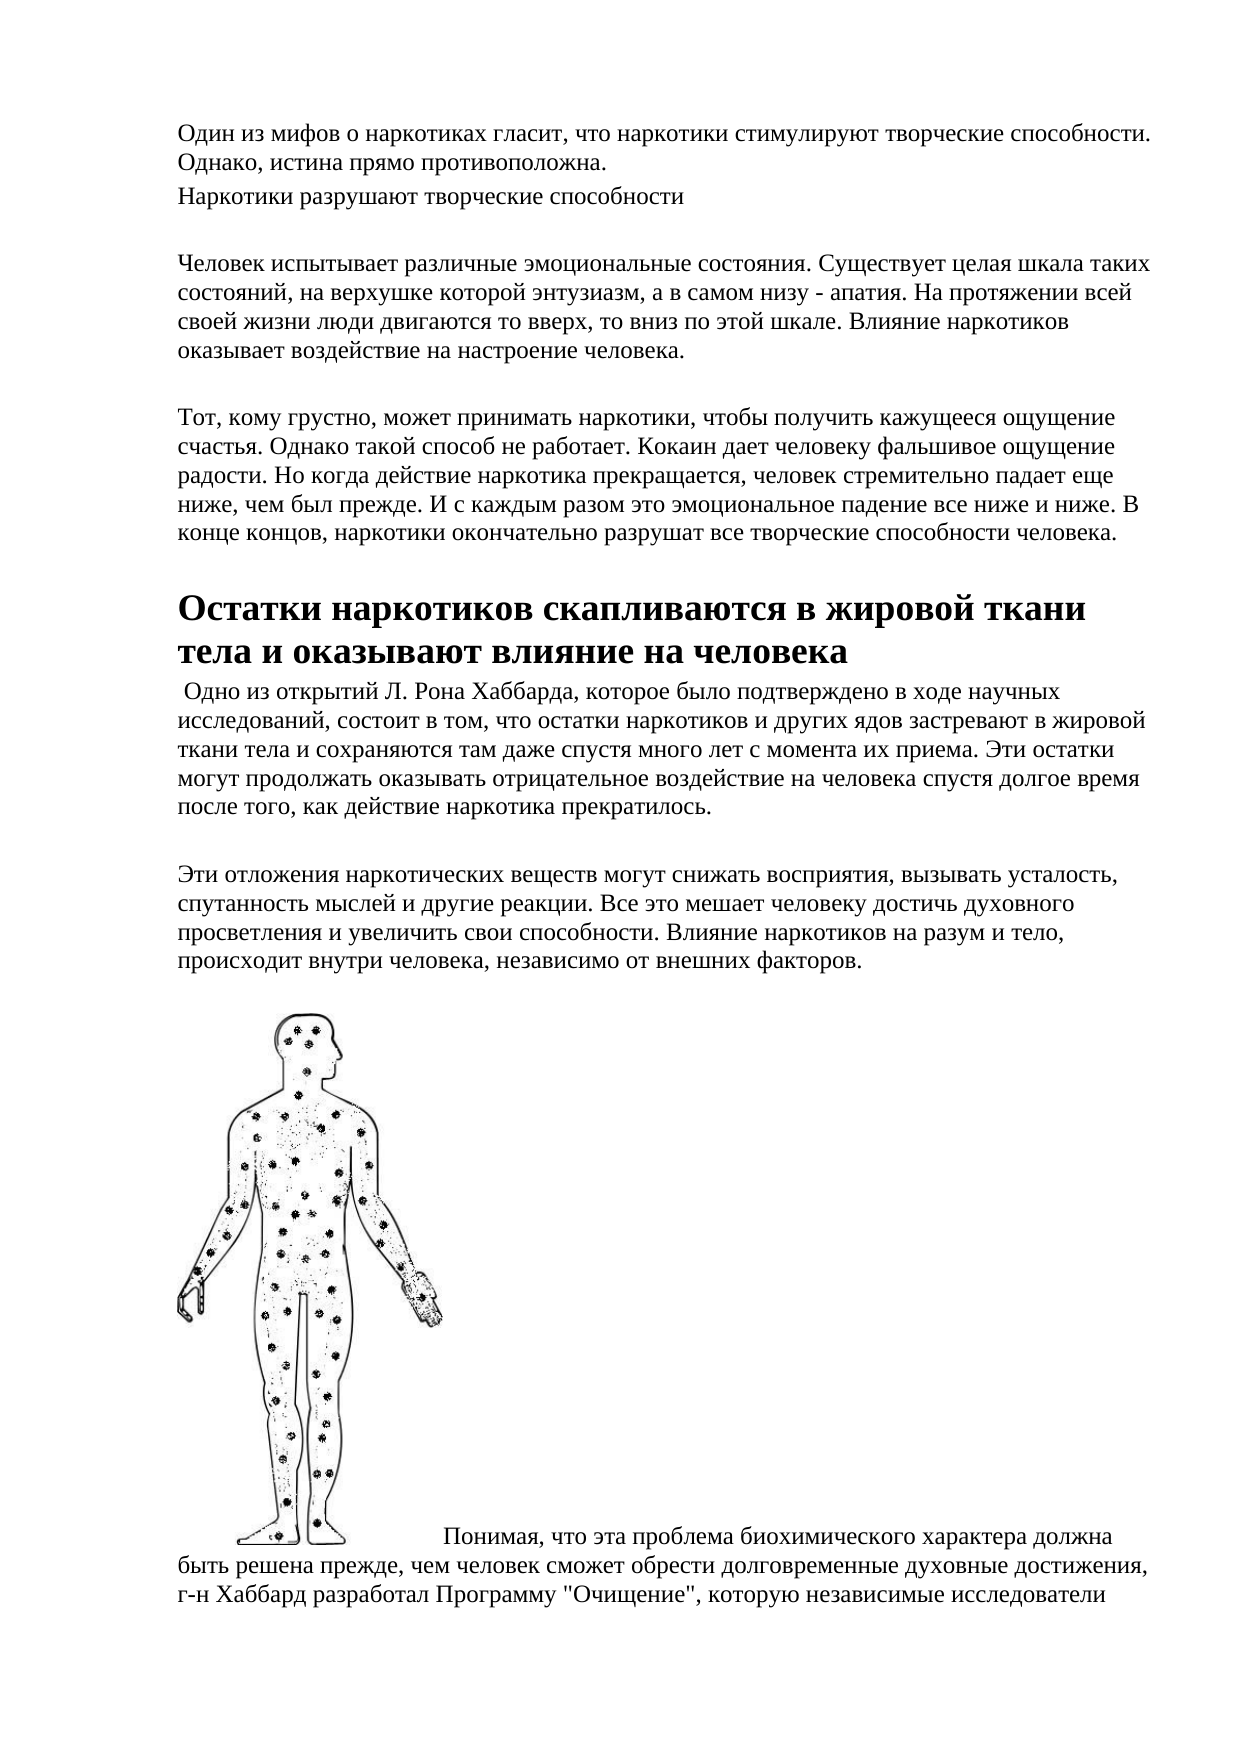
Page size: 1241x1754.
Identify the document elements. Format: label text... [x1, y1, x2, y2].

text Тот, кому грустно, может принимать наркотики, чтобы получить кажущееся ощущение счастья. Однако такой способ не работает. Кокаин дает человеку фальшивое ощущение радости. Но когда действие наркотика прекращается, человек стремительно падает еще ниже, чем был прежде. И с каждым разом это эмоциональное падение все ниже и ниже. В конце концов, наркотики окончательно разрушат все творческие способности человека. [177, 402, 1152, 546]
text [177, 1013, 1152, 1607]
picture [177, 1013, 443, 1545]
subtitle Остатки наркотиков скапливаются в жировой ткани тела и оказывают влияние на человека [177, 585, 1152, 671]
text Одно из открытий Л. Рона Хаббарда, которое было подтверждено в ходе научных исследований, состоит в том, что остатки наркотиков и других ядов застревают в жировой ткани тела и сохраняются там даже спустя много лет с момента их приема. Эти остатки могут продолжать оказывать отрицательное воздействие на человека спустя долгое время после того, как действие наркотика прекратилось. [177, 676, 1152, 820]
text Человек испытывает различные эмоциональные состояния. Существует целая шкала таких состояний, на верхушке которой энтузиазм, а в самом низу - апатия. На протяжении всей своей жизни люди двигаются то вверх, то вниз по этой шкале. Влияние наркотиков оказывает воздействие на настроение человека. [177, 248, 1152, 363]
text Один из мифов о наркотиках гласит, что наркотики стимулируют творческие способности. Однако, истина прямо противоположна. [177, 118, 1152, 176]
text Наркотики разрушают творческие способности [177, 181, 1152, 209]
text Эти отложения наркотических веществ могут снижать восприятия, вызывать усталость, спутанность мыслей и другие реакции. Все это мешает человеку достичь духовного просветления и увеличить свои способности. Влияние наркотиков на разум и тело, происходит внутри человека, независимо от внешних факторов. [177, 859, 1152, 974]
